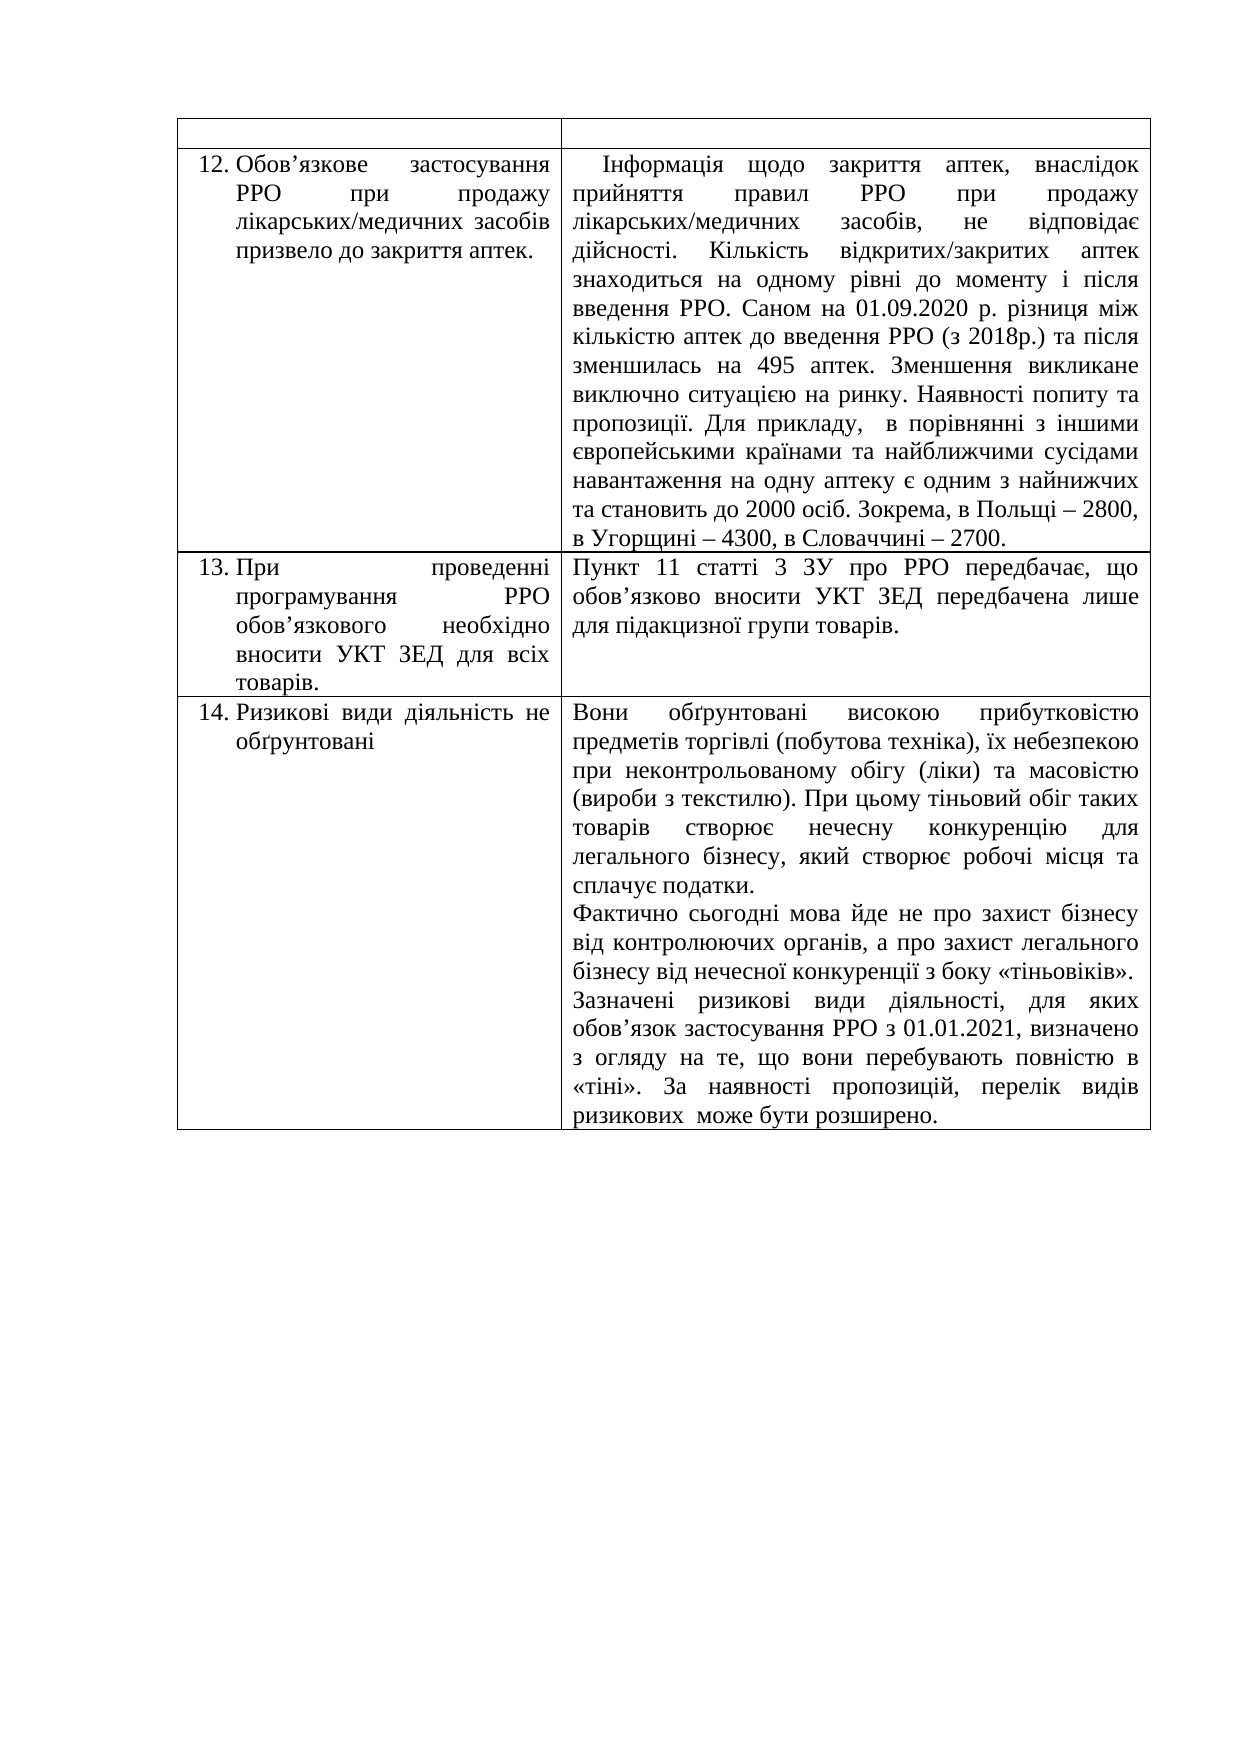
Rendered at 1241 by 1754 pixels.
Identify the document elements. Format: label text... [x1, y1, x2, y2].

table_cell При проведенні програмування РРО обов’язкового необхідно вносити УКТ ЗЕД для всіх товарів. [178, 553, 561, 696]
table_cell Ризикові види діяльність не обґрунтовані [178, 697, 561, 1128]
table_cell Пункт 11 статті 3 ЗУ про РРО передбачає, що обов’язково вносити УКТ ЗЕД передбачена лише для підакцизної групи товарів. [562, 553, 1150, 696]
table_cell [178, 119, 561, 148]
table_cell Інформація щодо закриття аптек, внаслідок прийняття правил РРО при продажу лікарських/медичних засобів, не відповідає дійсності. Кількість відкритих/закритих аптек знаходиться на одному рівні до моменту і після введення РРО. Саном на 01.09.2020 р. різниця між кількістю аптек до введення РРО (з 2018р.) та після зменшилась на 495 аптек. Зменшення викликане виключно ситуацією на ринку. Наявності попиту та пропозиції. Для прикладу, в порівнянні з іншими європейськими країнами та найближчими сусідами навантаження на одну аптеку є одним з найнижчих та становить до 2000 осіб. Зокрема, в Польщі – 2800, в Угорщині – 4300, в Словаччині – 2700. [562, 149, 1150, 551]
table_cell Вони обґрунтовані високою прибутковістю предметів торгівлі (побутова техніка), їх небезпекою при неконтрольованому обігу (ліки) та масовістю (вироби з текстилю). При цьому тіньовий обіг таких товарів створює нечесну конкуренцію для легального бізнесу, який створює робочі місця та сплачує податки. Фактично сьогодні мова йде не про захист бізнесу від контролюючих органів, а про захист легального бізнесу від нечесної конкуренції з боку «тіньовіків». Зазначені ризикові види діяльності, для яких обов’язок застосування РРО з 01.01.2021, визначено з огляду на те, що вони перебувають повністю в «тіні». За наявності пропозицій, перелік видів ризикових може бути розширено. [562, 697, 1150, 1128]
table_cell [562, 119, 1150, 148]
table_cell Обов’язкове застосування РРО при продажу лікарських/медичних засобів призвело до закриття аптек. [178, 149, 561, 551]
